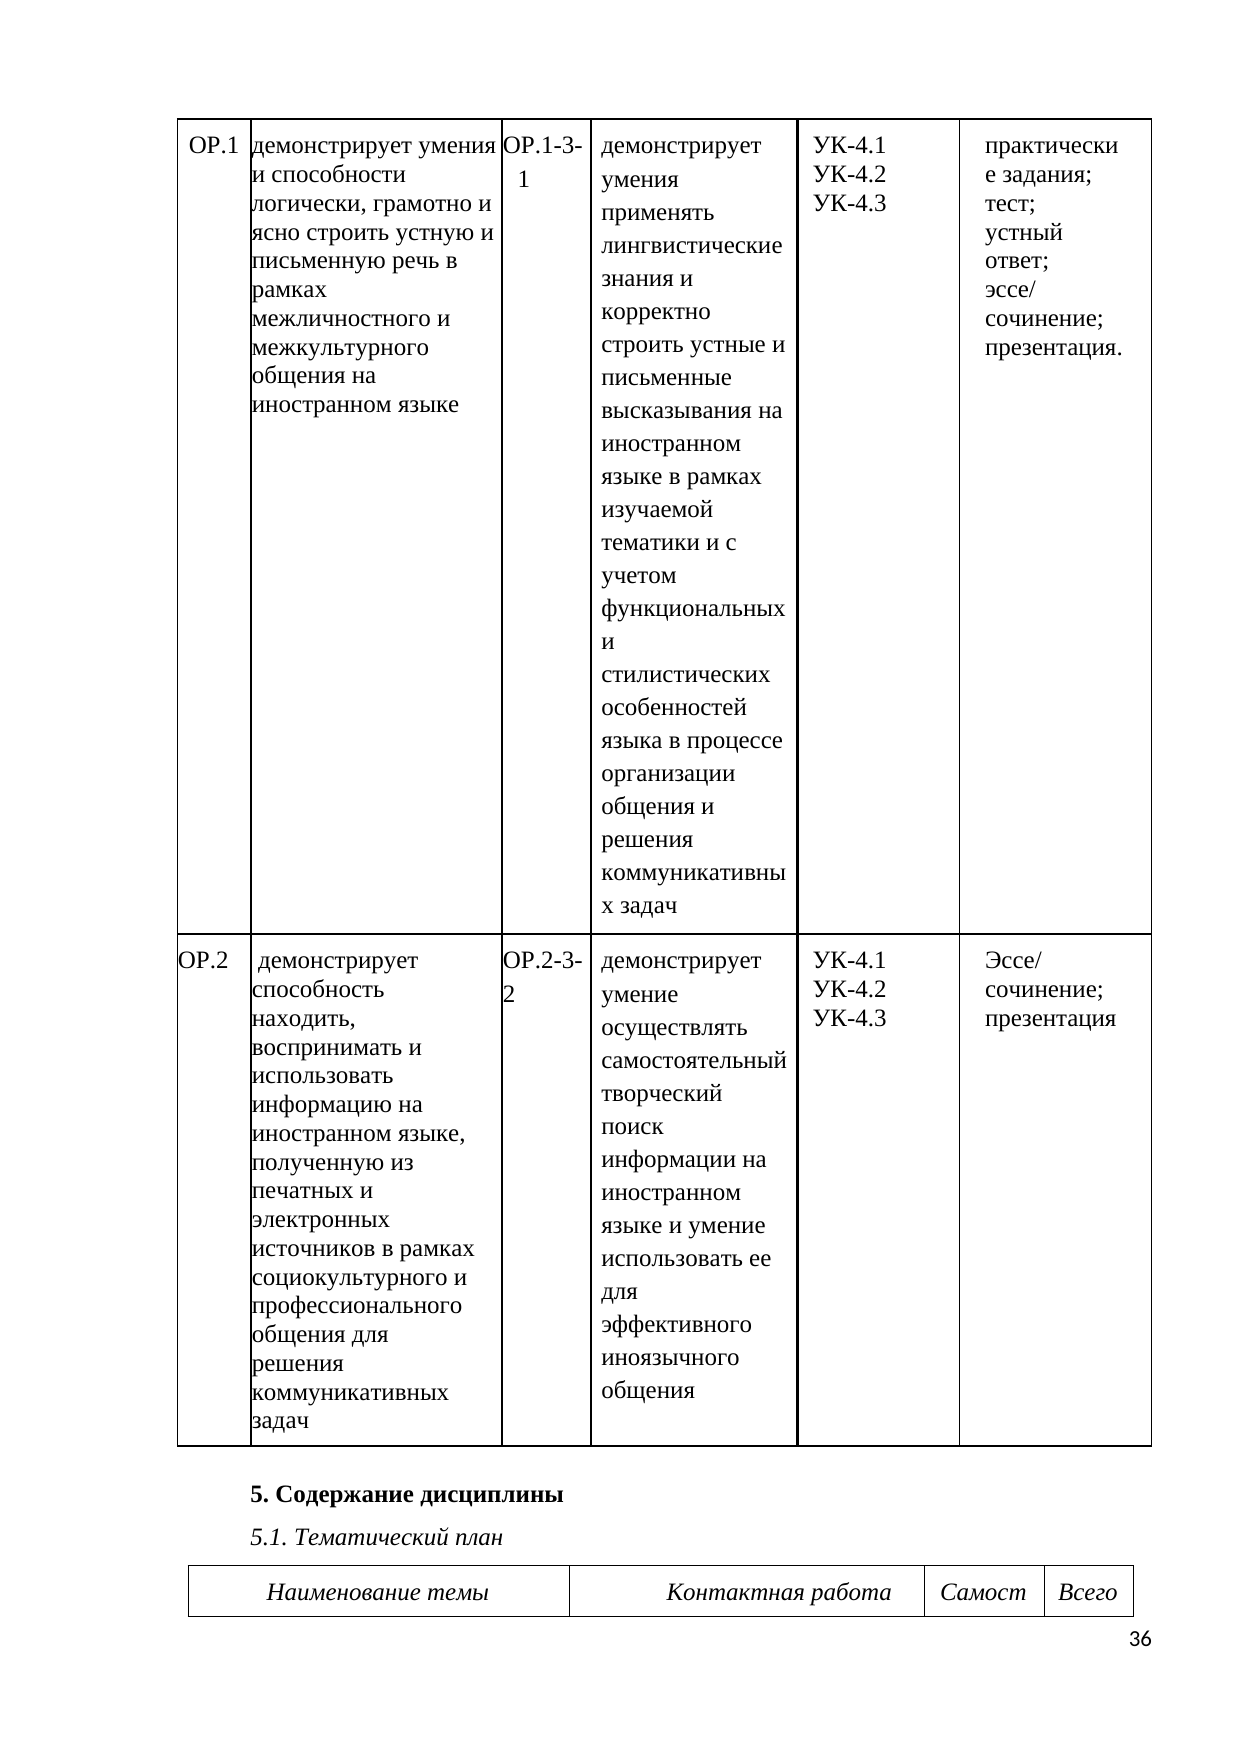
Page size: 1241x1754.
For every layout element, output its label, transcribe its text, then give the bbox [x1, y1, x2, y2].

table_cell УК-4.1 УК-4.2 УК-4.3 [799, 120, 959, 933]
text 5.1. Тематический план [177, 1522, 1152, 1551]
table_cell Эссе/сочинение; презентация [960, 935, 1151, 1445]
table_cell демонстрирует умение осуществлять самостоятельный творческий поиск информации на иностранном языке и умение использовать ее для эффективного иноязычного общения [592, 935, 796, 1445]
table_cell демонстрирует умения и способности логически, грамотно и ясно строить устную и письменную речь в рамках межличностного и межкультурного общения на иностранном языке [252, 120, 501, 933]
table_cell демонстрирует умения применять лингвистические знания и корректно строить устные и письменные высказывания на иностранном языке в рамках изучаемой тематики и с учетом функциональных и стилистических особенностей языка в процессе организации общения и решения коммуникативных задач [592, 120, 796, 933]
text 5. Содержание дисциплины [177, 1479, 1152, 1508]
table_cell ОР.2 [178, 935, 250, 1445]
table_header Наименование темы [189, 1566, 569, 1616]
table_cell ОР.2-3-2 [503, 935, 590, 1445]
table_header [1045, 1566, 1133, 1616]
table_cell практические задания; тест; устный ответ; эссе/сочинение; презентация. [960, 120, 1151, 933]
table_cell демонстрирует способность находить, воспринимать и использовать информацию на иностранном языке, полученную из печатных и электронных источников в рамках социокультурного и профессионального общения для решения коммуникативных задач [252, 935, 501, 1445]
table_header Контактная работа [570, 1566, 924, 1616]
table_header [925, 1566, 1044, 1616]
table_cell УК-4.1 УК-4.2 УК-4.3 [799, 935, 959, 1445]
table_cell ОР.1 [178, 120, 250, 933]
table_cell ОР.1-3-1 [503, 120, 590, 933]
